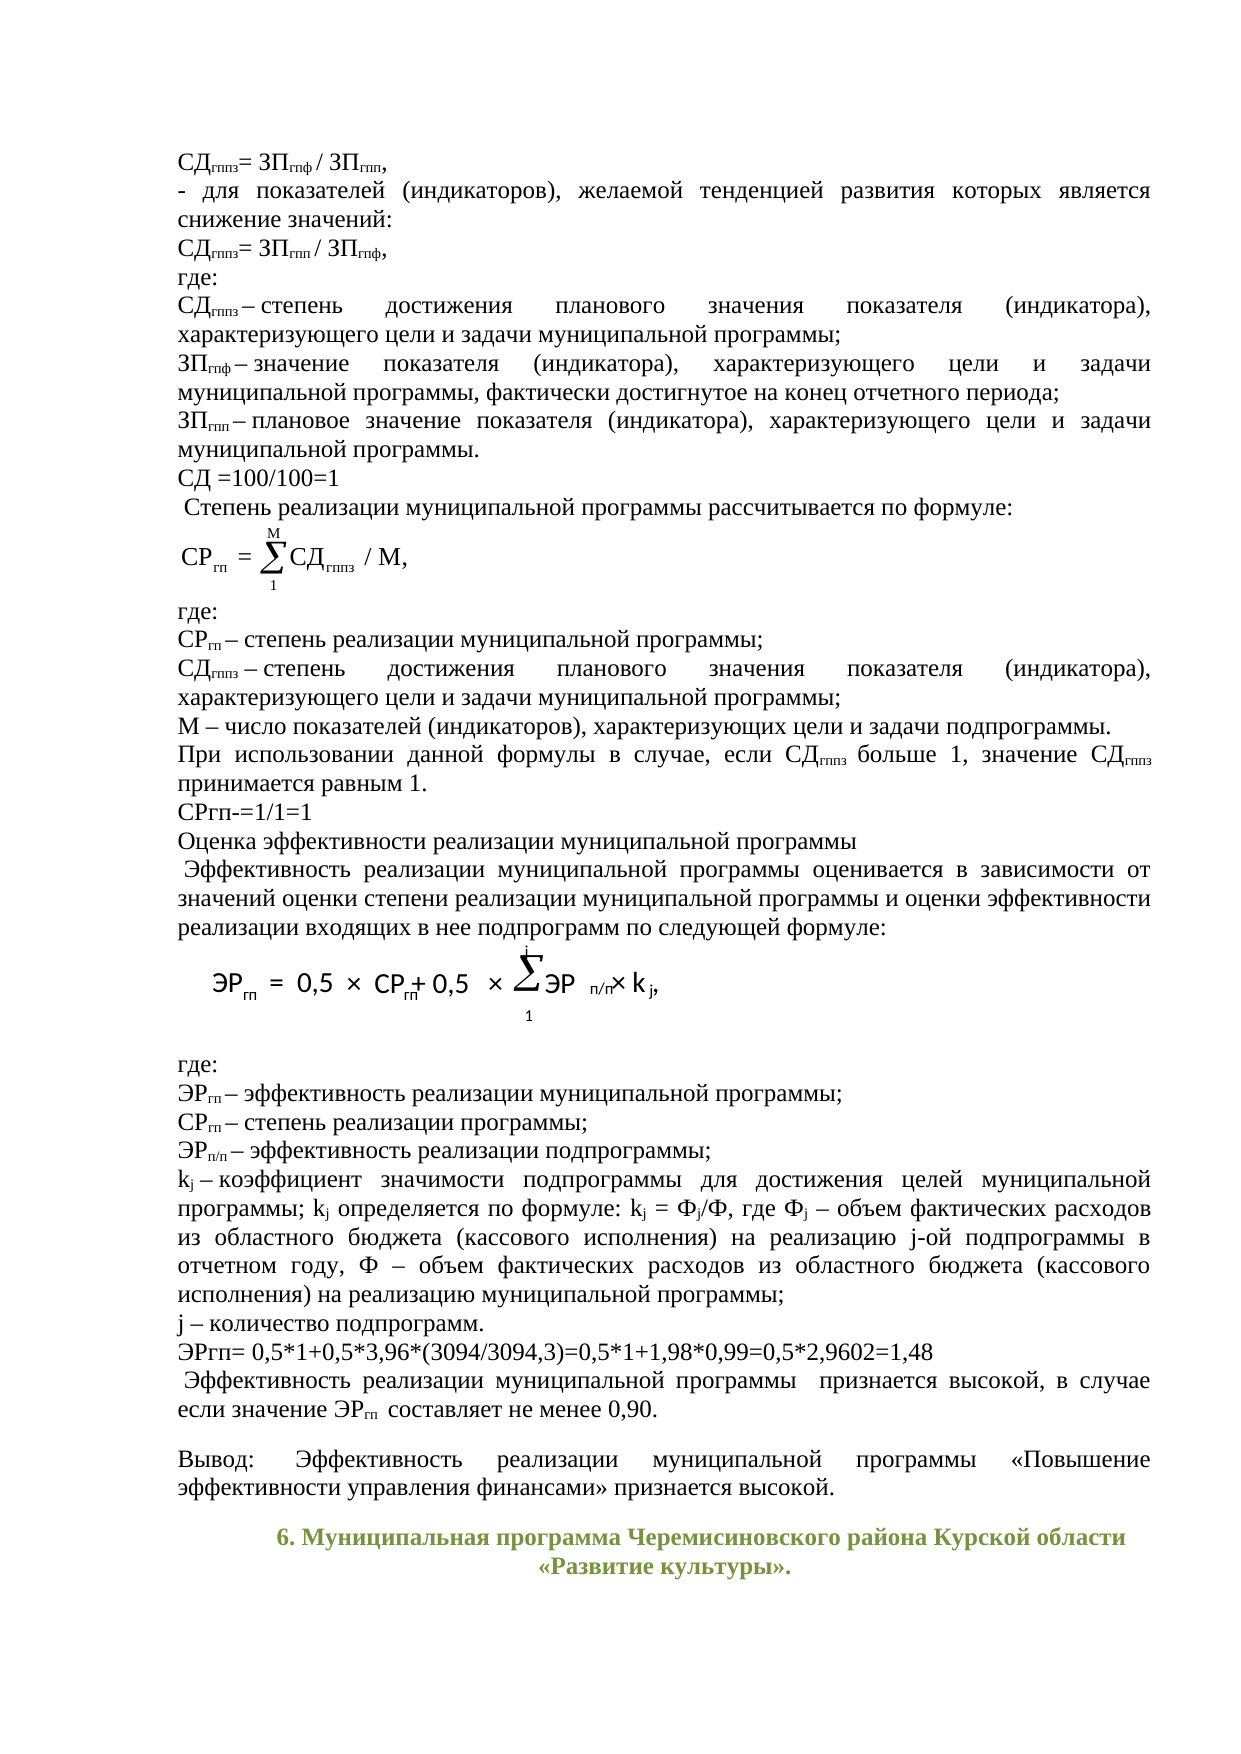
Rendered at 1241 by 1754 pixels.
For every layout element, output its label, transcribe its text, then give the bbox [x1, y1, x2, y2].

text СРгп-=1/1=1 [177, 797, 1152, 826]
text j – количество подпрограмм. [177, 1308, 1152, 1337]
text СДгппз – степень достижения планового значения показателя (индикатора), характеризующего цели и задачи муниципальной программы; [177, 291, 1152, 348]
text СРгп – степень реализации программы; [177, 1107, 1152, 1135]
text kj – коэффициент значимости подпрограммы для достижения целей муниципальной программы; kj определяется по формуле: kj = Фj/Ф, где Фj – объем фактических расходов из областного бюджета (кассового исполнения) на реализацию j-ой подпрограммы в отчетном году, Ф – объем фактических расходов из областного бюджета (кассового исполнения) на реализацию муниципальной программы; [177, 1164, 1152, 1308]
text СДгппз= ЗПгпф / ЗПгпп, [177, 147, 1152, 176]
text 6. Муниципальная программа Черемисиновского района Курской области «Развитие культуры». [177, 1522, 1152, 1579]
text ЭРгп= 0,5*1+0,5*3,96*(3094/3094,3)=0,5*1+1,98*0,99=0,5*2,9602=1,48 [177, 1337, 1152, 1365]
text СРгп – степень реализации муниципальной программы; [177, 624, 1152, 653]
text где: [177, 596, 1152, 624]
text где: [177, 262, 1152, 291]
text ЭРп/п – эффективность реализации подпрограммы; [177, 1135, 1152, 1164]
text Вывод: Эффективность реализации муниципальной программы «Повышение эффективности управления финансами» признается высокой. [177, 1444, 1151, 1501]
text ЭРгп – эффективность реализации муниципальной программы; [177, 1078, 1152, 1107]
text Оценка эффективности реализации муниципальной программы [177, 826, 1152, 854]
text Эффективность реализации муниципальной программы оценивается в зависимости от значений оценки степени реализации муниципальной программы и оценки эффективности реализации входящих в нее подпрограмм по следующей формуле: [177, 854, 1152, 941]
text ЗПгпф – значение показателя (индикатора), характеризующего цели и задачи муниципальной программы, фактически достигнутое на конец отчетного периода; [177, 348, 1152, 406]
text - для показателей (индикаторов), желаемой тенденцией развития которых является снижение значений: [177, 176, 1152, 233]
text СД =100/100=1 [177, 463, 1152, 492]
text СДгппз= ЗПгпп / ЗПгпф, [177, 233, 1152, 262]
text СДгппз – степень достижения планового значения показателя (индикатора), характеризующего цели и задачи муниципальной программы; [177, 653, 1152, 711]
text Степень реализации муниципальной программы рассчитывается по формуле: [177, 492, 1152, 521]
text где: [177, 1049, 1152, 1078]
text Эффективность реализации муниципальной программы признается высокой, в случае если значение ЭРгп составляет не менее 0,90. [177, 1365, 1151, 1423]
text М – число показателей (индикаторов), характеризующих цели и задачи подпрограммы. [177, 711, 1152, 739]
text ЗПгпп – плановое значение показателя (индикатора), характеризующего цели и задачи муниципальной программы. [177, 406, 1152, 463]
text При использовании данной формулы в случае, если СДгппз больше 1, значение СДгппз принимается равным 1. [177, 739, 1152, 797]
